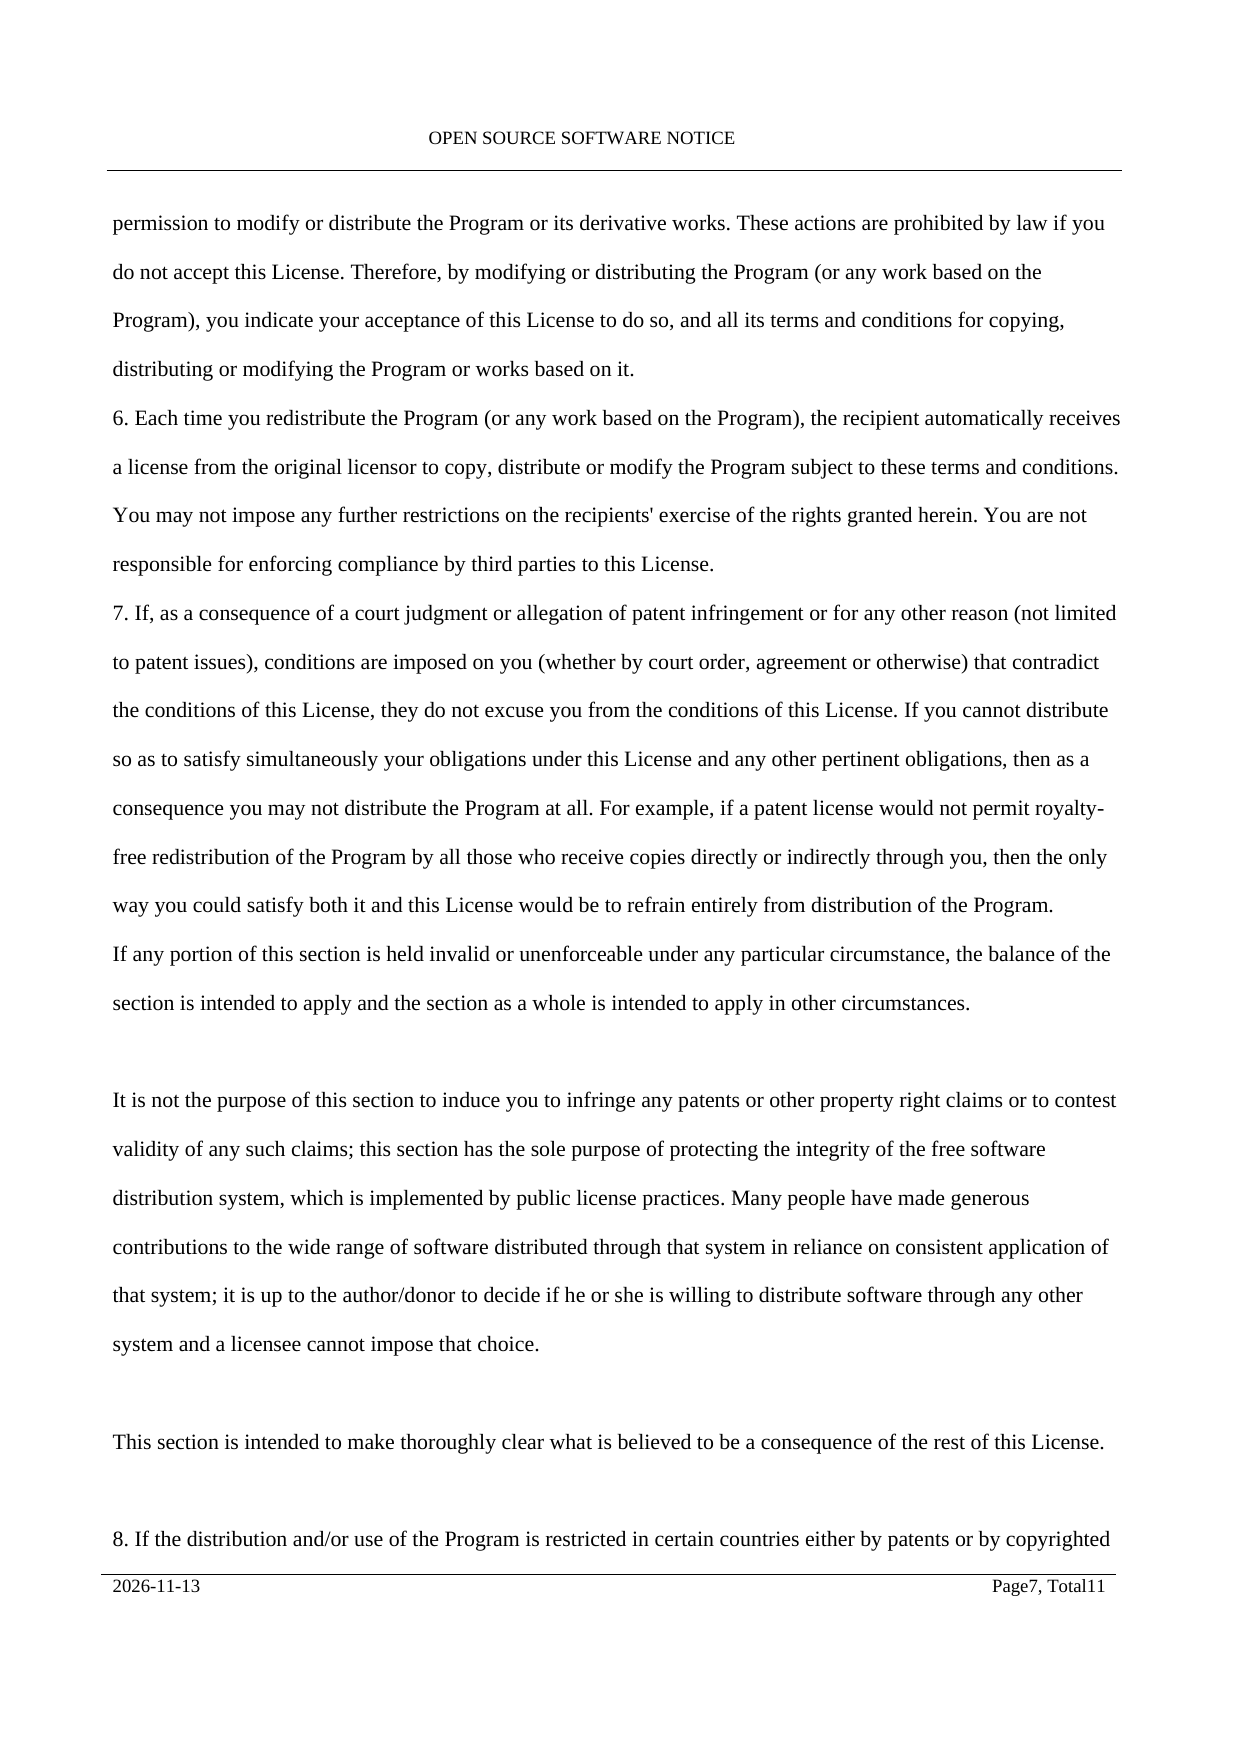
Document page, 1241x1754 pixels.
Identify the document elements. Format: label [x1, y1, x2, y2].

text [112, 206, 1128, 1555]
